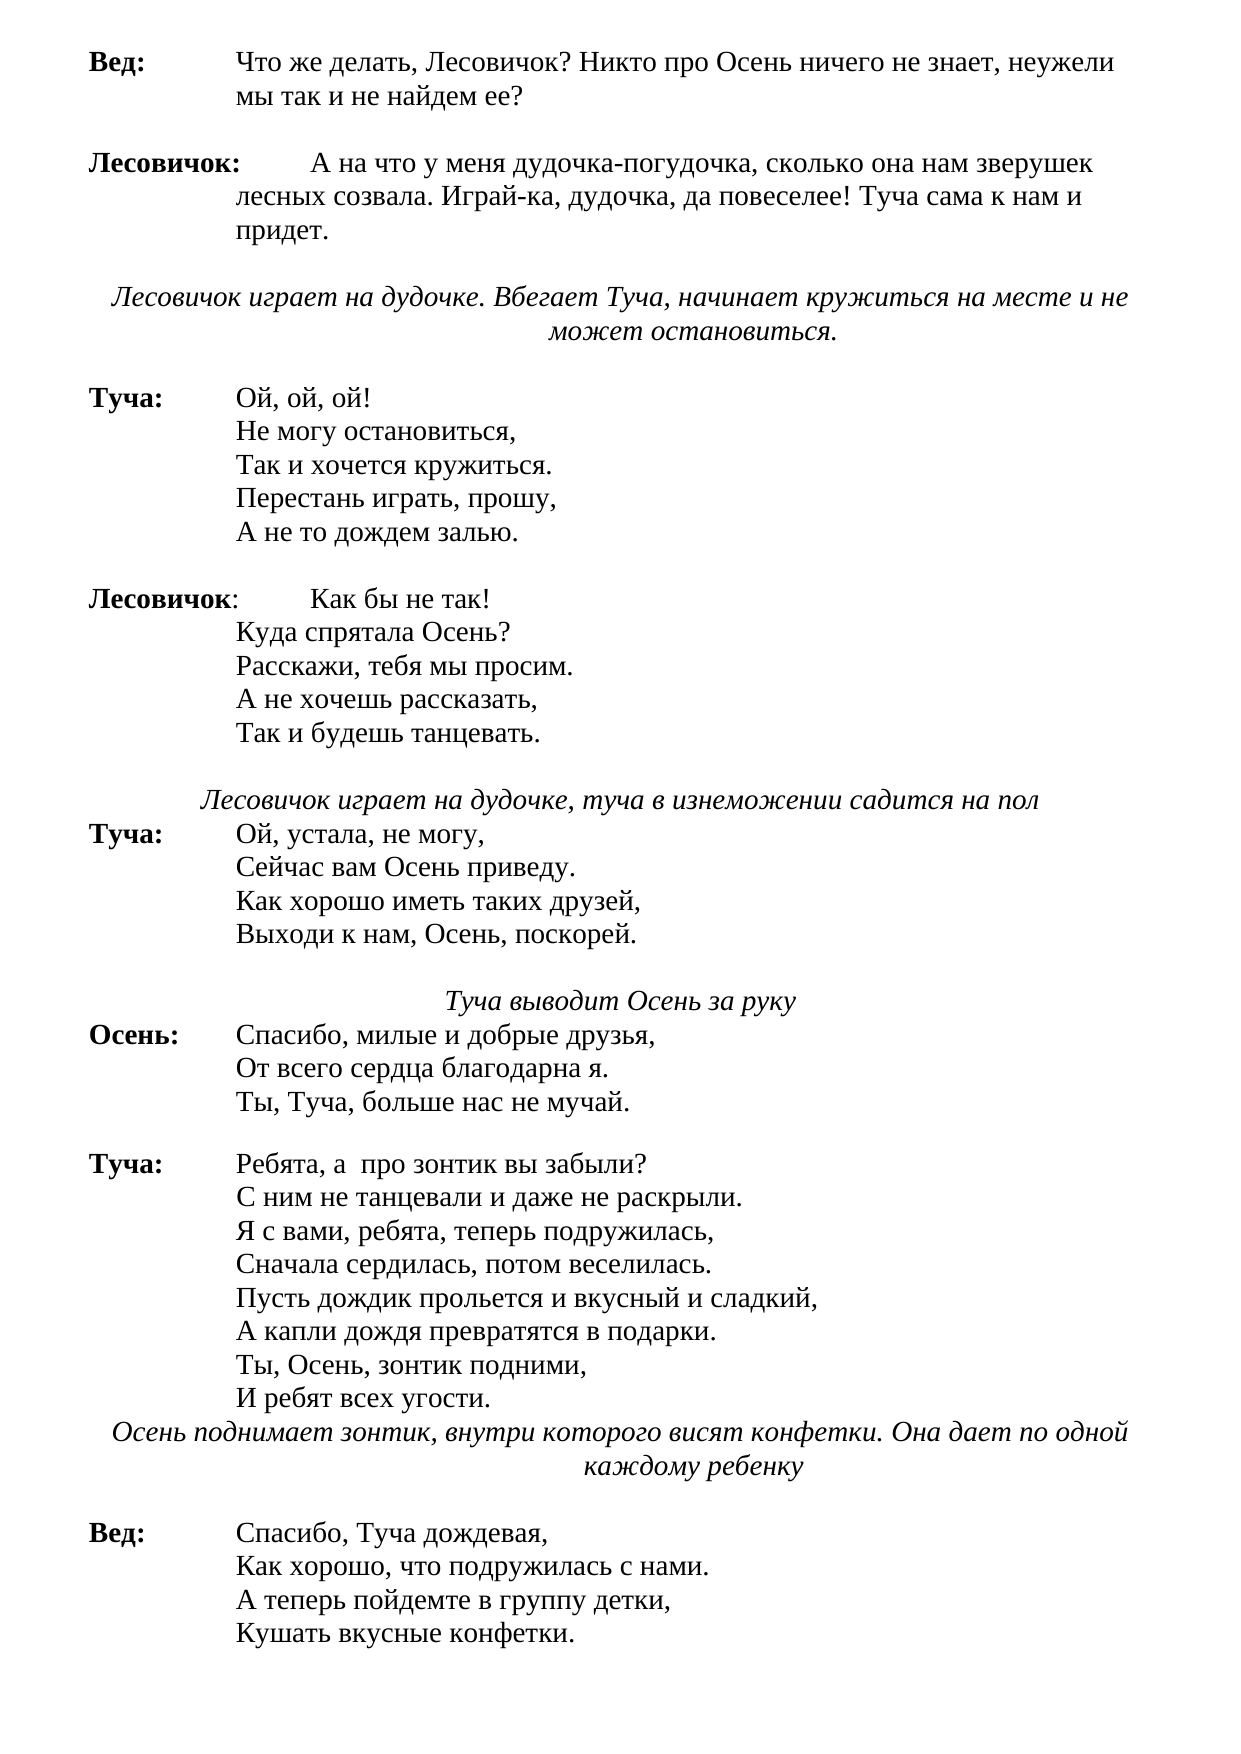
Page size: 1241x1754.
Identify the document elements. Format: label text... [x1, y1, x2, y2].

text А капли дождя превратятся в подарки. [89, 1313, 1152, 1347]
text Осень поднимает зонтик, внутри которого висят конфетки. Она дает по одной каждому ребенку [89, 1414, 1152, 1481]
text Вед: Что же делать, Лесовичок? Никто про Осень ничего не знает, неужели мы так и не найдем ее? [89, 44, 1152, 111]
text Куда спрятала Осень? [89, 614, 1152, 648]
text Ты, Туча, больше нас не мучай. [89, 1084, 1152, 1118]
text Осень: Спасибо, милые и добрые друзья, [89, 1017, 1152, 1051]
text Туча: Ой, устала, не могу, [89, 816, 1152, 849]
text Я с вами, ребята, теперь подружилась, [89, 1213, 1152, 1246]
text А не хочешь рассказать, [89, 682, 1152, 715]
text Ты, Осень, зонтик подними, [89, 1347, 1152, 1381]
text Как хорошо иметь таких друзей, [89, 883, 1152, 916]
text Пусть дождик прольется и вкусный и сладкий, [89, 1280, 1152, 1313]
text Так и будешь танцевать. [89, 715, 1152, 749]
text Лесовичок: А на что у меня дудочка-погудочка, сколько она нам зверушек лесных созвала. Играй-ка, дудочка, да повеселее! Туча сама к нам и придет. [89, 145, 1152, 246]
text А не то дождем залью. [89, 514, 1152, 547]
text И ребят всех угости. [89, 1381, 1152, 1414]
text Выходи к нам, Осень, поскорей. [89, 916, 1152, 950]
text Лесовичок играет на дудочке. Вбегает Туча, начинает кружиться на месте и не может остановиться. [89, 279, 1152, 346]
text Расскажи, тебя мы просим. [89, 648, 1152, 682]
text Перестань играть, прошу, [89, 480, 1152, 514]
text А теперь пойдемте в группу детки, [89, 1582, 1152, 1615]
text Туча: Ой, ой, ой! [89, 380, 1152, 413]
text Вед: Спасибо, Туча дождевая, [89, 1515, 1152, 1548]
text Сначала сердилась, потом веселилась. [89, 1246, 1152, 1280]
text С ним не танцевали и даже не раскрыли. [89, 1179, 1152, 1213]
text Кушать вкусные конфетки. [89, 1615, 1152, 1649]
text Сейчас вам Осень приведу. [89, 849, 1152, 883]
text Туча: Ребята, а про зонтик вы забыли? [89, 1146, 1152, 1179]
text Туча выводит Осень за руку [89, 983, 1152, 1017]
text От всего сердца благодарна я. [89, 1051, 1152, 1084]
text Так и хочется кружиться. [89, 447, 1152, 480]
text Как хорошо, что подружилась с нами. [89, 1548, 1152, 1582]
text Лесовичок играет на дудочке, туча в изнеможении садится на пол [89, 782, 1152, 816]
text Не могу остановиться, [89, 413, 1152, 447]
text Лесовичок: Как бы не так! [89, 581, 1152, 614]
